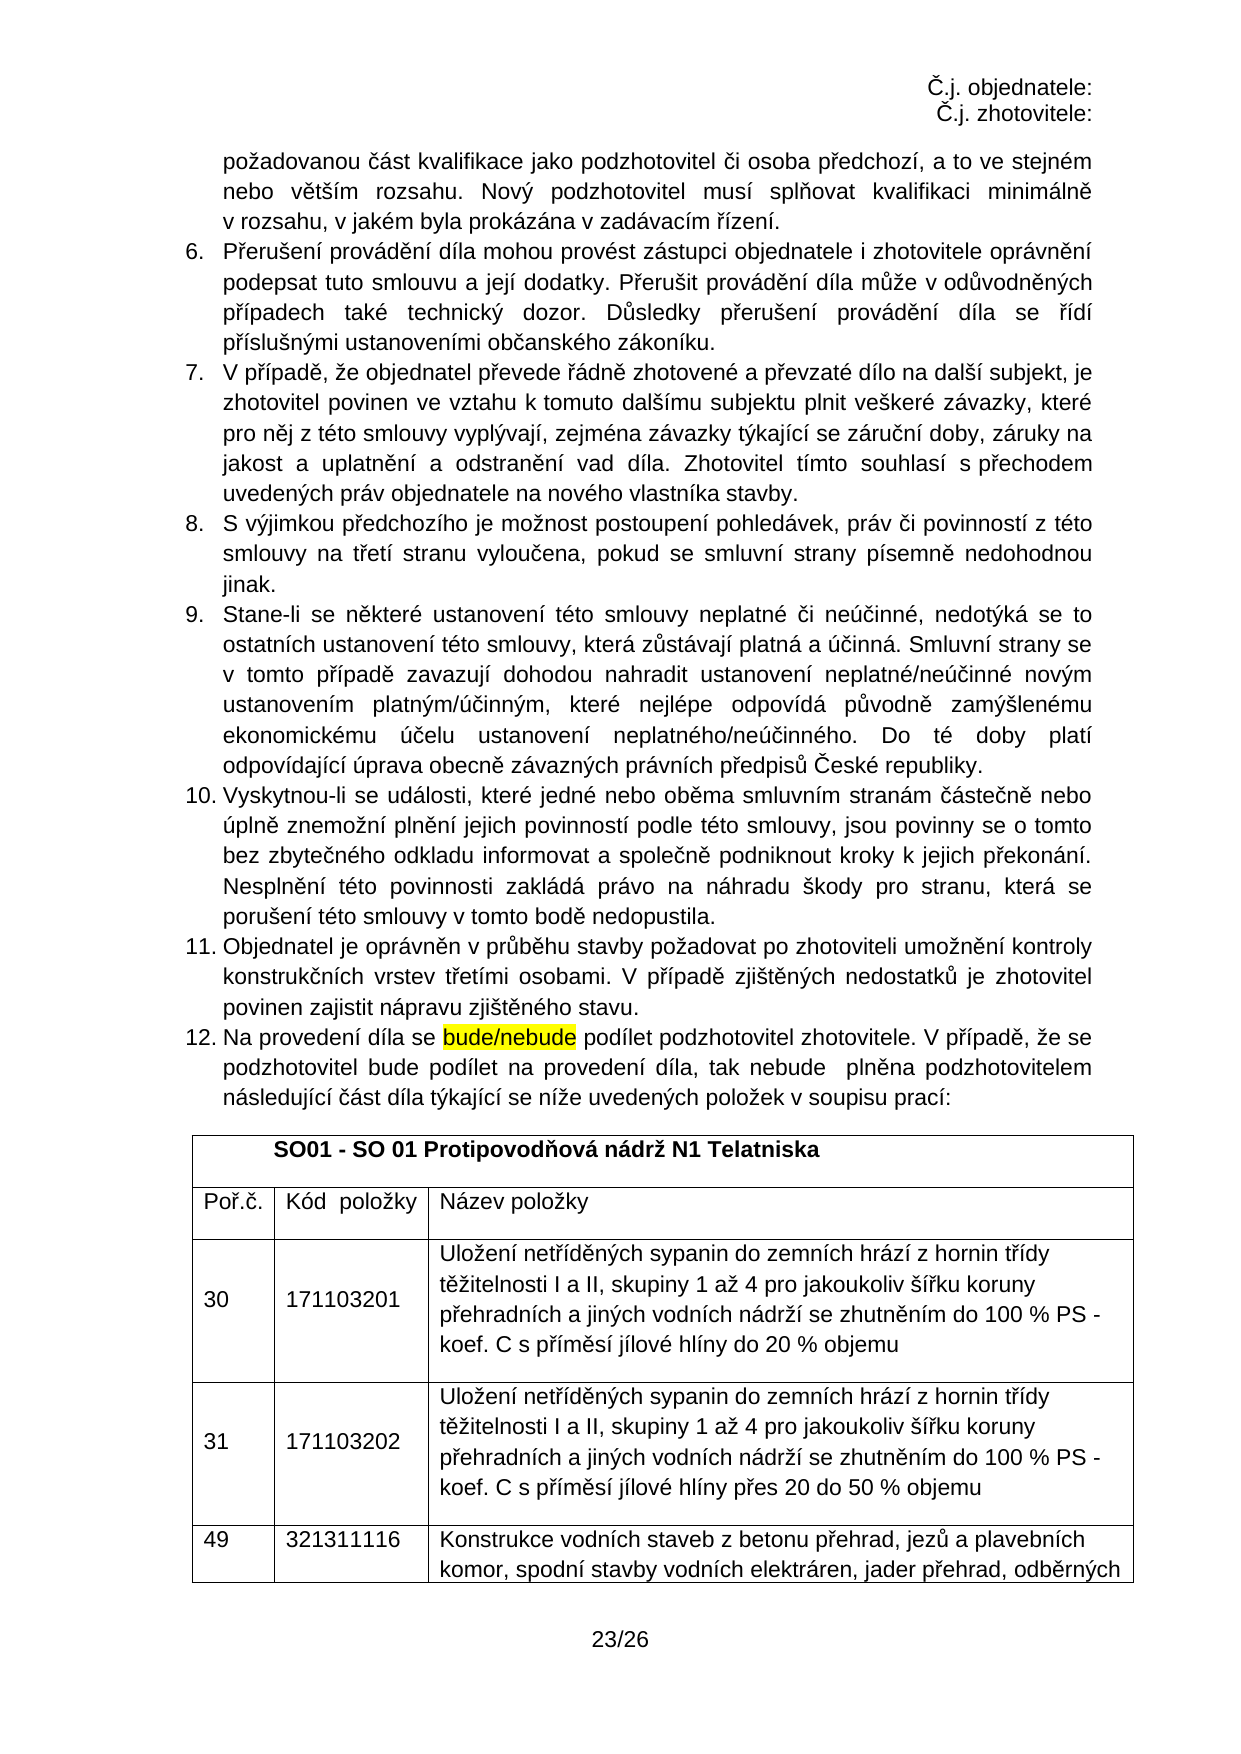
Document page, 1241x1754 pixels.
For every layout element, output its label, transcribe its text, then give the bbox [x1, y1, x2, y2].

list V případě, že objednatel převede řádně zhotovené a převzaté dílo na další subjekt, je zhotovitel povinen ve vztahu k tomuto dalšímu subjektu plnit veškeré závazky, které pro něj z této smlouvy vyplývají, zejména závazky týkající se záruční doby, záruky na jakost a uplatnění a odstranění vad díla. Zhotovitel tímto souhlasí s přechodem uvedených práv objednatele na nového vlastníka stavby. [185, 359, 1093, 506]
list Stane-li se některé ustanovení této smlouvy neplatné či neúčinné, nedotýká se to ostatních ustanovení této smlouvy, která zůstávají platná a účinná. Smluvní strany se v tomto případě zavazují dohodou nahradit ustanovení neplatné/neúčinné novým ustanovením platným/účinným, které nejlépe odpovídá původně zamýšlenému ekonomickému účelu ustanovení neplatného/neúčinného. Do té doby platí odpovídající úprava obecně závazných právních předpisů České republiky. [185, 601, 1093, 778]
table_cell Název položky [429, 1188, 1133, 1239]
list Přerušení provádění díla mohou provést zástupci objednatele i zhotovitele oprávnění podepsat tuto smlouvu a její dodatky. Přerušit provádění díla může v odůvodněných případech také technický dozor. Důsledky přerušení provádění díla se řídí příslušnými ustanoveními občanského zákoníku. [185, 238, 1093, 355]
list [185, 148, 1093, 234]
list Vyskytnou-li se události, které jedné nebo oběma smluvním stranám částečně nebo úplně znemožní plnění jejich povinností podle této smlouvy, jsou povinny se o tomto bez zbytečného odkladu informovat a společně podniknout kroky k jejich překonání. Nesplnění této povinnosti zakládá právo na náhradu škody pro stranu, která se porušení této smlouvy v tomto bodě nedopustila. [185, 782, 1093, 929]
table_cell Kód položky [275, 1188, 428, 1239]
table_cell Uložení netříděných sypanin do zemních hrází z hornin třídy těžitelnosti I a II, skupiny 1 až 4 pro jakoukoliv šířku koruny přehradních a jiných vodních nádrží se zhutněním do 100 % PS - koef. C s příměsí jílové hlíny do 20 % objemu [429, 1240, 1133, 1382]
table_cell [429, 1526, 1133, 1582]
table_cell 49 [193, 1526, 274, 1582]
list Na provedení díla se bude/nebude podílet podzhotovitel zhotovitele. V případě, že se podzhotovitel bude podílet na provedení díla, tak nebude plněna podzhotovitelem následující část díla týkající se níže uvedených položek v soupisu prací: [185, 1024, 1093, 1110]
table_cell 171103202 [275, 1383, 428, 1525]
list Objednatel je oprávněn v průběhu stavby požadovat po zhotoviteli umožnění kontroly konstrukčních vrstev třetími osobami. V případě zjištěných nedostatků je zhotovitel povinen zajistit nápravu zjištěného stavu. [185, 933, 1093, 1020]
table_cell 321311116 [275, 1526, 428, 1582]
table_cell 31 [193, 1383, 274, 1525]
table_cell 171103201 [275, 1240, 428, 1382]
table_cell 30 [193, 1240, 274, 1382]
table_header SO01 - SO 01 Protipovodňová nádrž N1 Telatniska [193, 1136, 1133, 1187]
table_cell Uložení netříděných sypanin do zemních hrází z hornin třídy těžitelnosti I a II, skupiny 1 až 4 pro jakoukoliv šířku koruny přehradních a jiných vodních nádrží se zhutněním do 100 % PS - koef. C s příměsí jílové hlíny přes 20 do 50 % objemu [429, 1383, 1133, 1525]
list S výjimkou předchozího je možnost postoupení pohledávek, práv či povinností z této smlouvy na třetí stranu vyloučena, pokud se smluvní strany písemně nedohodnou jinak. [185, 510, 1093, 597]
table_cell Poř.č. [193, 1188, 274, 1239]
